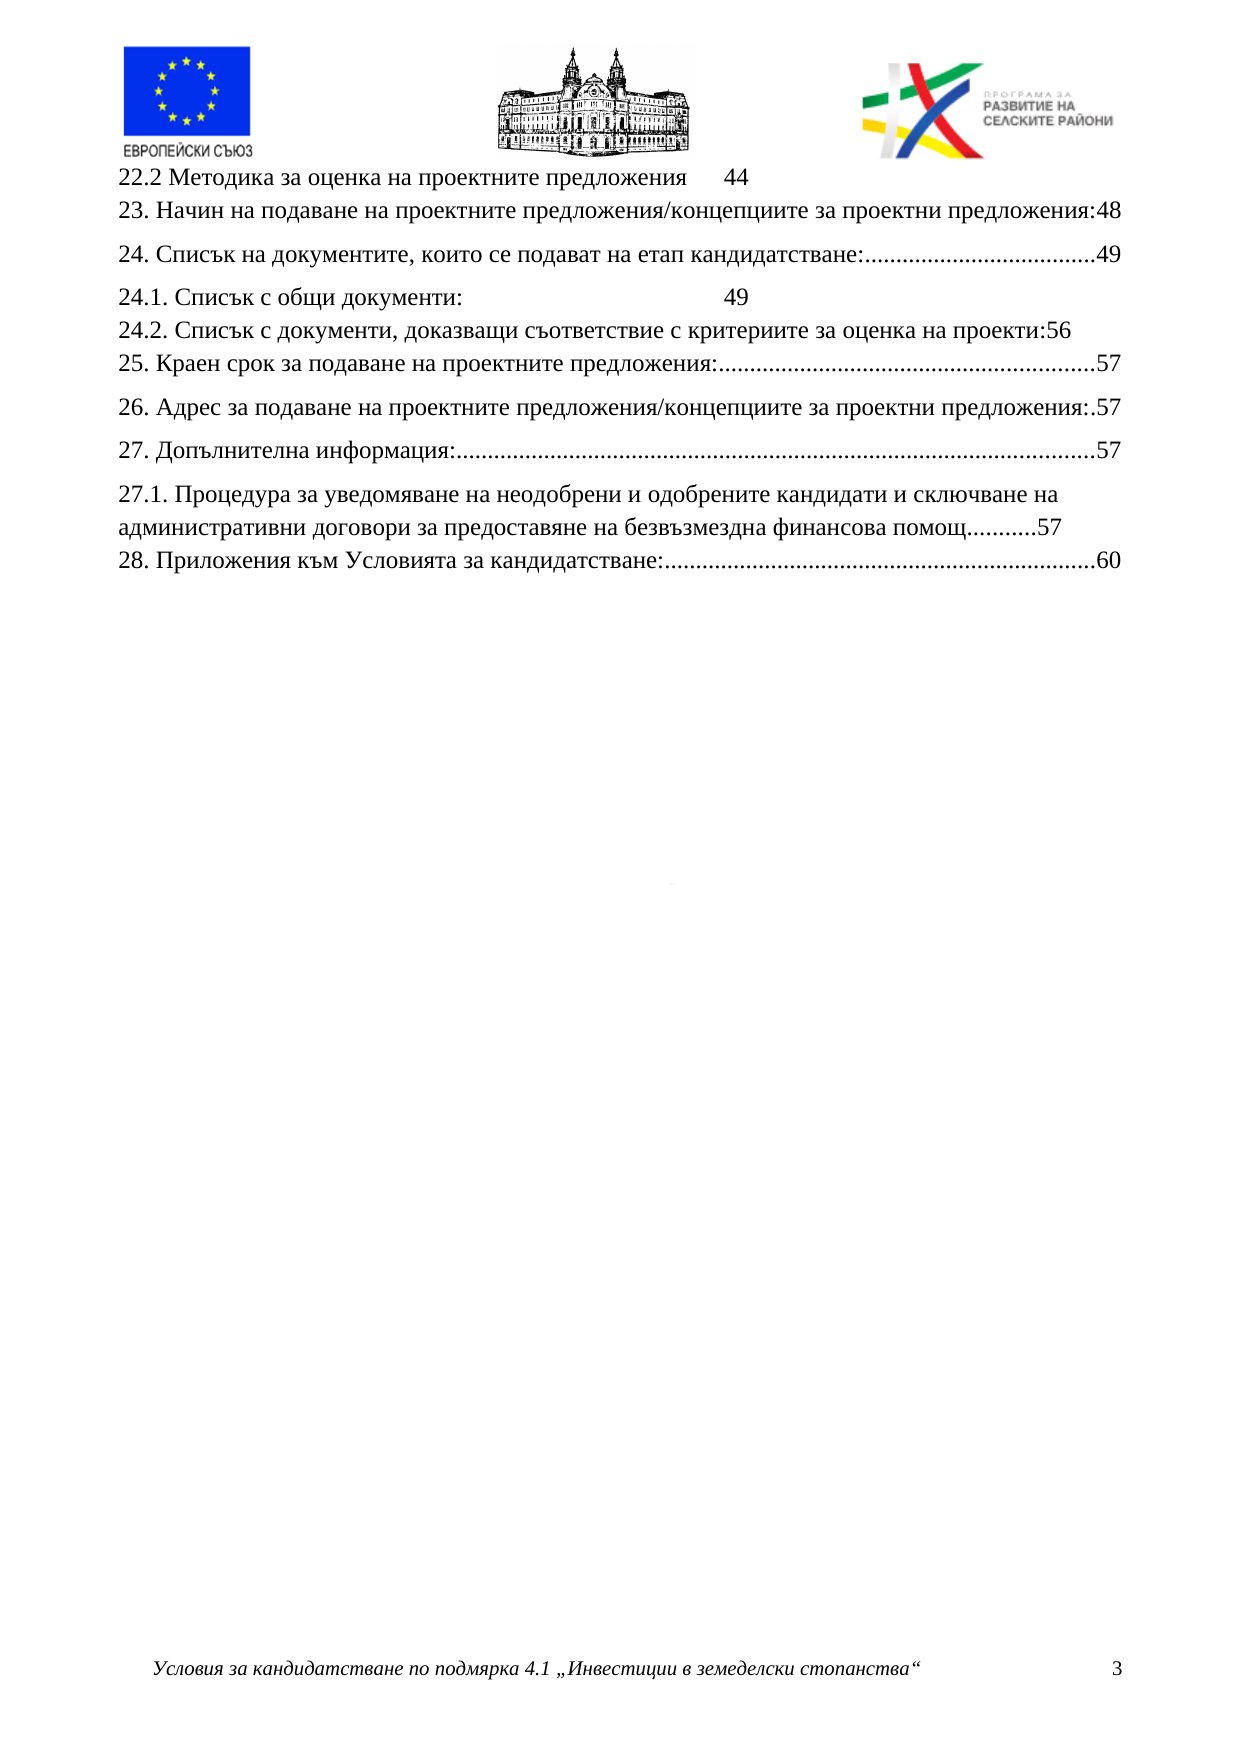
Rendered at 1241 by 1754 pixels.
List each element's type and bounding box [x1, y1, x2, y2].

picture [493, 44, 697, 160]
picture [123, 45, 254, 160]
